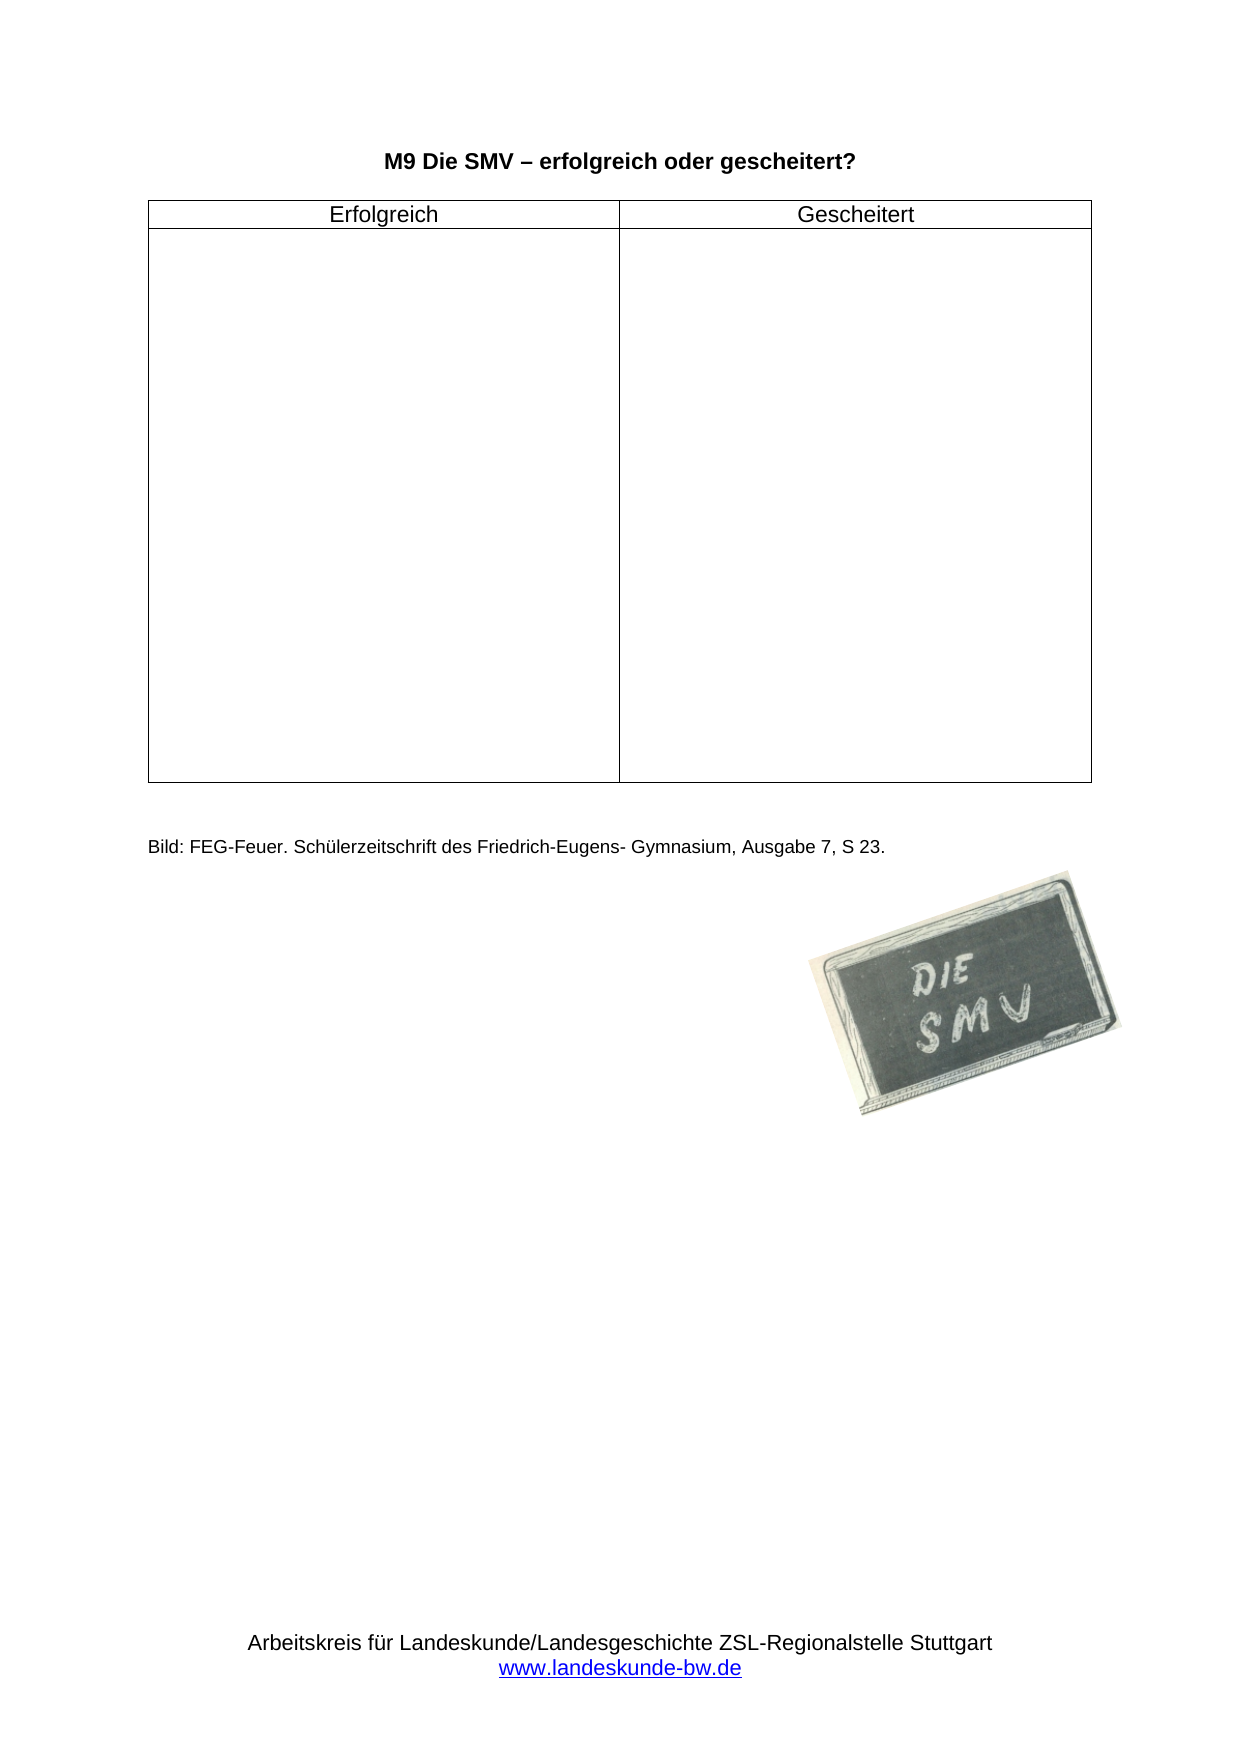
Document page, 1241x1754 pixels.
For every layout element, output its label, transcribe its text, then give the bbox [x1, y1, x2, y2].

text M9 Die SMV – erfolgreich oder gescheitert? [148, 148, 1093, 174]
table_header Gescheitert [620, 201, 1091, 228]
table_cell [149, 229, 619, 782]
picture [808, 870, 1123, 1117]
table_cell [620, 229, 1091, 782]
text Bild: FEG-Feuer. Schülerzeitschrift des Friedrich-Eugens- Gymnasium, Ausgabe 7, S 23. [148, 836, 1093, 857]
table_header Erfolgreich [149, 201, 619, 228]
